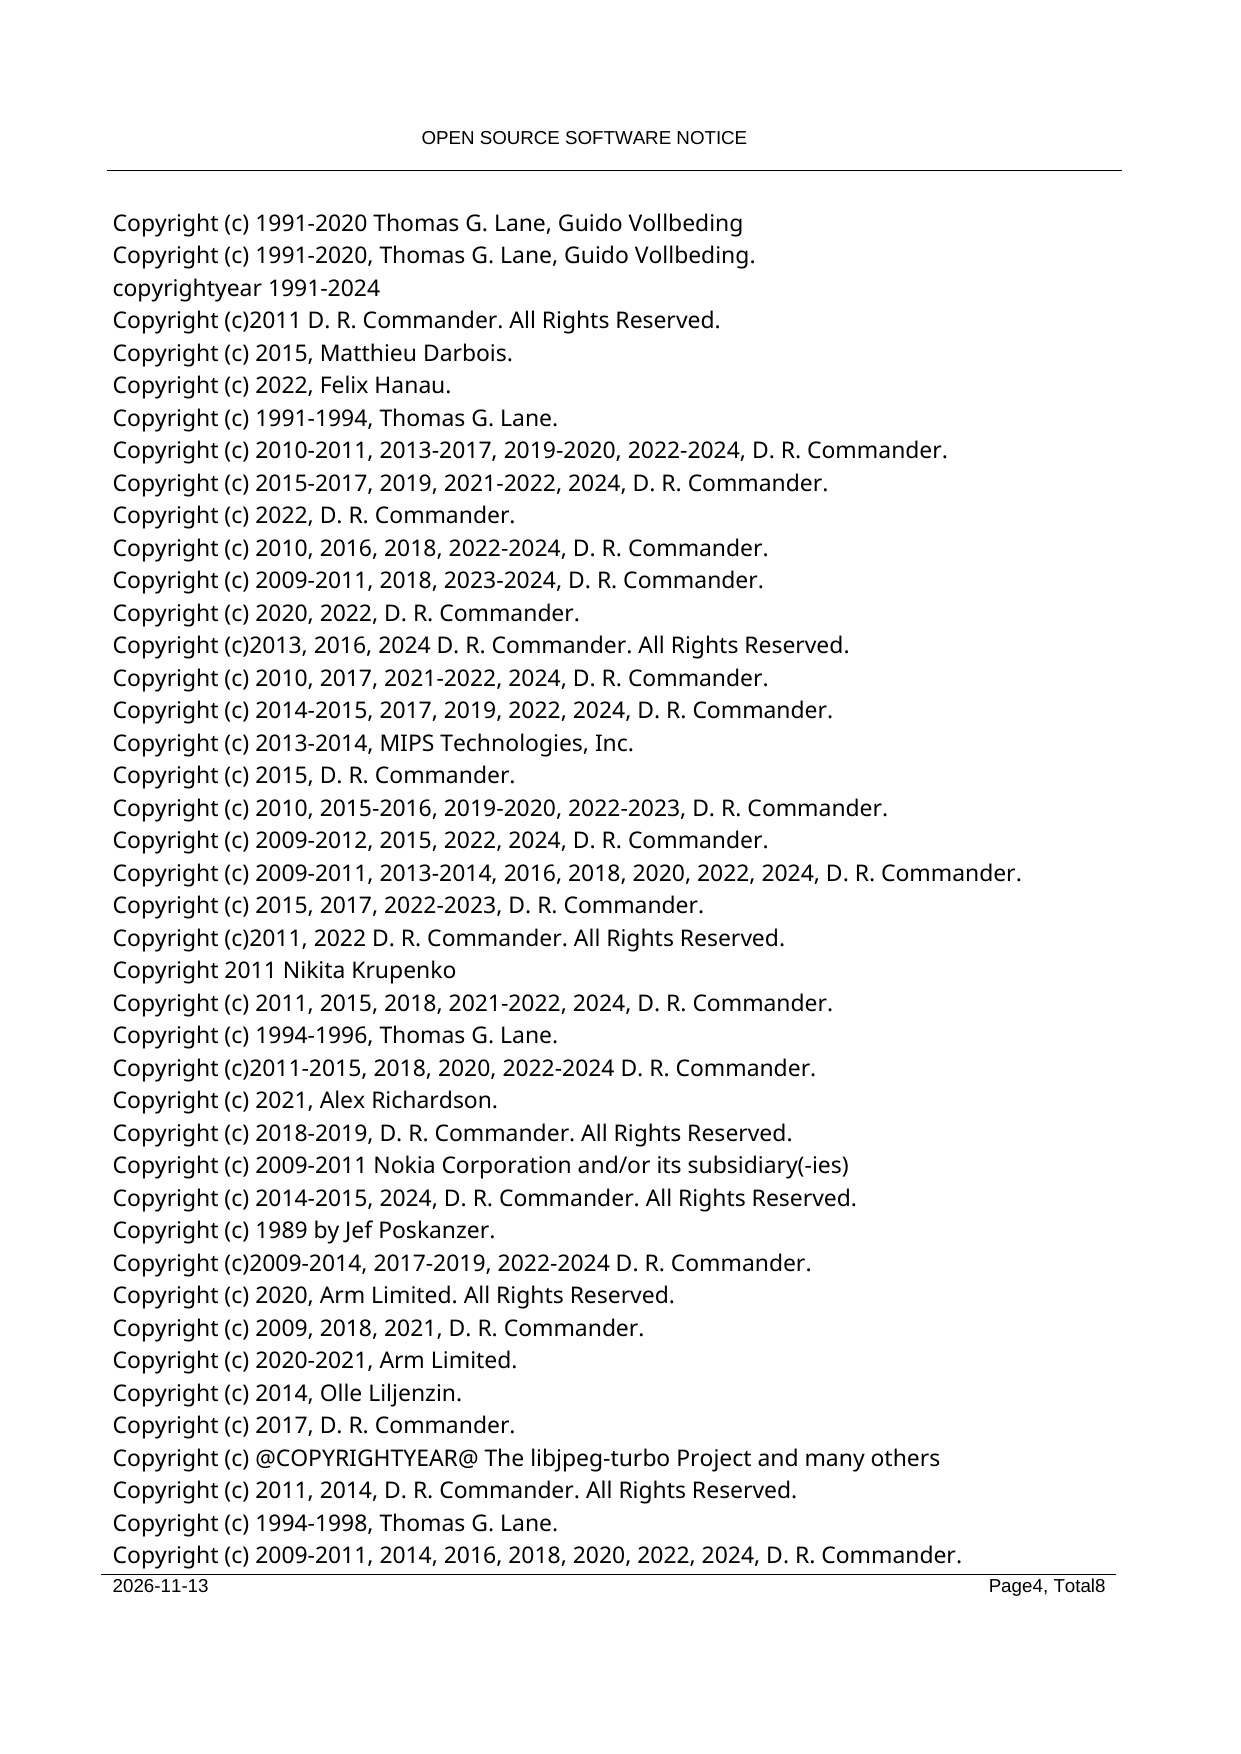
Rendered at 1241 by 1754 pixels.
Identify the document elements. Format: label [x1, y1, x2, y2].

text [112, 206, 1128, 1571]
